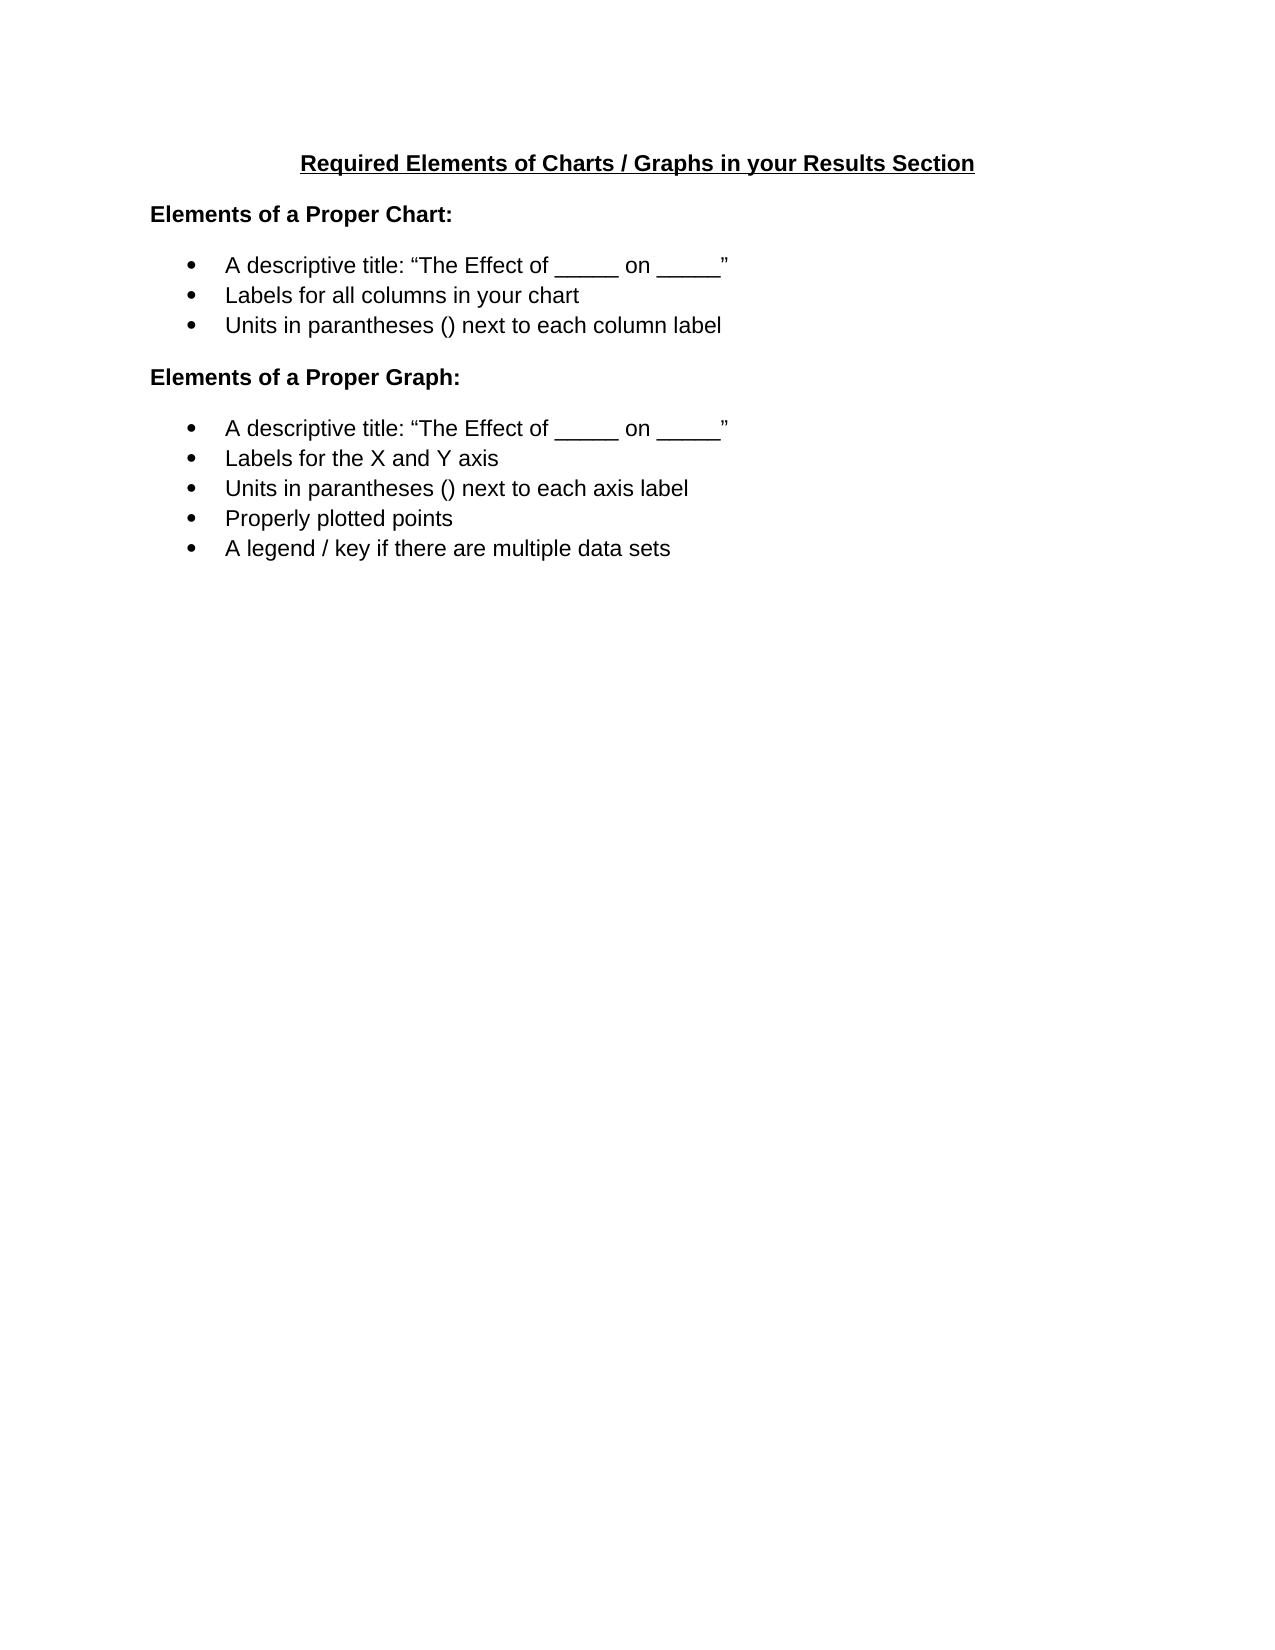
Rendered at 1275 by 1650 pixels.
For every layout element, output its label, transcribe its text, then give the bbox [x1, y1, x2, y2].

text Required Elements of Charts / Graphs in your Results Section [150, 150, 1125, 176]
list Units in parantheses () next to each axis label [187, 475, 1125, 501]
list A legend / key if there are multiple data sets [187, 535, 1125, 562]
text Elements of a Proper Chart: [150, 201, 1125, 227]
list Units in parantheses () next to each column label [187, 312, 1125, 339]
list A descriptive title: “The Effect of _____ on _____” [187, 252, 1125, 278]
text Elements of a Proper Graph: [150, 363, 1125, 390]
list Labels for all columns in your chart [187, 282, 1125, 309]
list Properly plotted points [187, 505, 1125, 532]
list A descriptive title: “The Effect of _____ on _____” [187, 414, 1125, 441]
list Labels for the X and Y axis [187, 445, 1125, 471]
